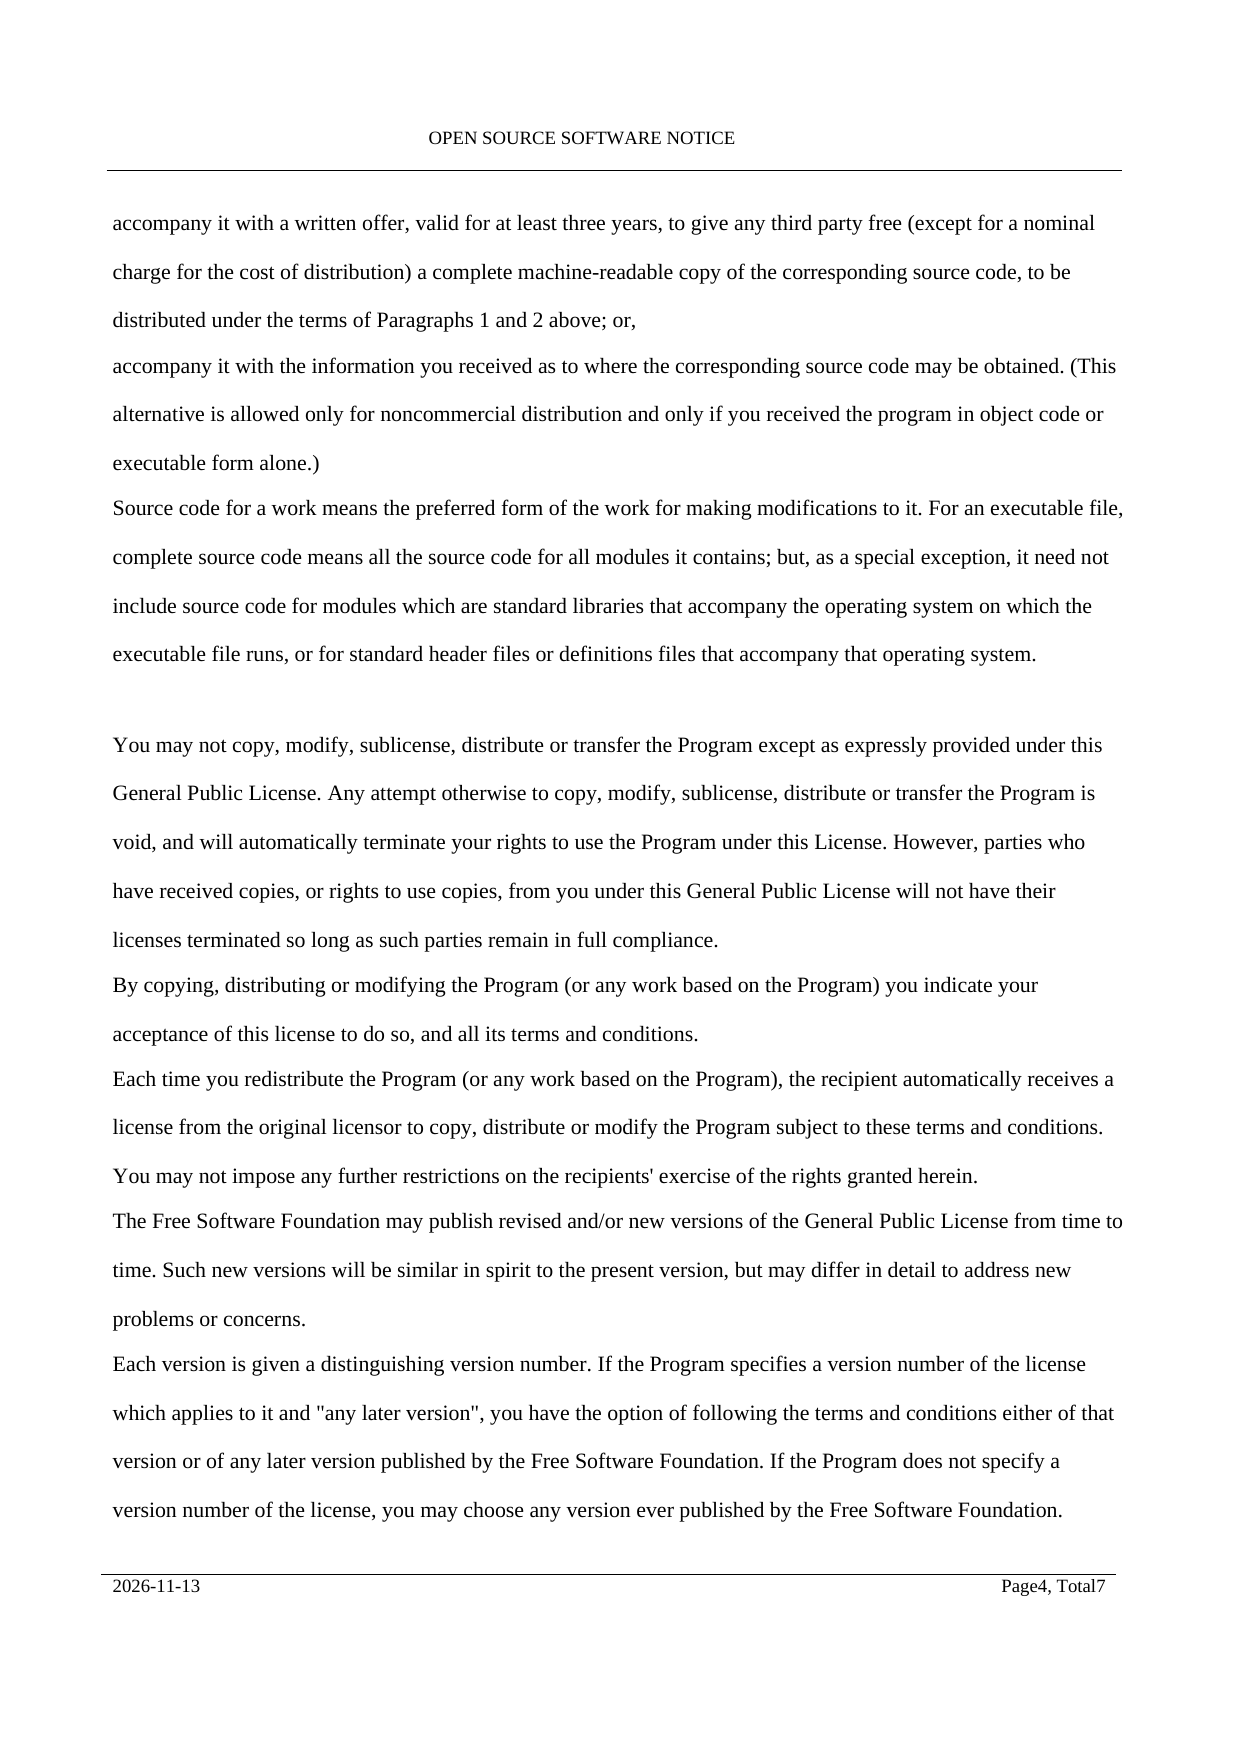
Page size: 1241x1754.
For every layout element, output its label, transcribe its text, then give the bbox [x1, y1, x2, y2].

text By copying, distributing or modifying the Program (or any work based on the Program) you indicate your acceptance of this license to do so, and all its terms and conditions. [112, 968, 1128, 1049]
text You may not copy, modify, sublicense, distribute or transfer the Program except as expressly provided under this General Public License. Any attempt otherwise to copy, modify, sublicense, distribute or transfer the Program is void, and will automatically terminate your rights to use the Program under this License. However, parties who have received copies, or rights to use copies, from you under this General Public License will not have their licenses terminated so long as such parties remain in full compliance. [112, 728, 1128, 956]
text Source code for a work means the preferred form of the work for making modifications to it. For an executable file, complete source code means all the source code for all modules it contains; but, as a special exception, it need not include source code for modules which are standard libraries that accompany the operating system on which the executable file runs, or for standard header files or definitions files that accompany that operating system. [112, 492, 1128, 670]
text Each time you redistribute the Program (or any work based on the Program), the recipient automatically receives a license from the original licensor to copy, distribute or modify the Program subject to these terms and conditions. You may not impose any further restrictions on the recipients' exercise of the rights granted herein. [112, 1062, 1128, 1192]
text Each version is given a distinguishing version number. If the Program specifies a version number of the license which applies to it and "any later version", you have the option of following the terms and conditions either of that version or of any later version published by the Free Software Foundation. If the Program does not specify a version number of the license, you may choose any version ever published by the Free Software Foundation. [112, 1347, 1128, 1526]
text accompany it with the information you received as to where the corresponding source code may be obtained. (This alternative is allowed only for noncommercial distribution and only if you received the program in object code or executable form alone.) [112, 349, 1128, 479]
text The Free Software Foundation may publish revised and/or new versions of the General Public License from time to time. Such new versions will be similar in spirit to the present version, but may differ in detail to address new problems or concerns. [112, 1204, 1128, 1334]
text accompany it with a written offer, valid for at least three years, to give any third party free (except for a nominal charge for the cost of distribution) a complete machine-readable copy of the corresponding source code, to be distributed under the terms of Paragraphs 1 and 2 above; or, [112, 206, 1128, 336]
